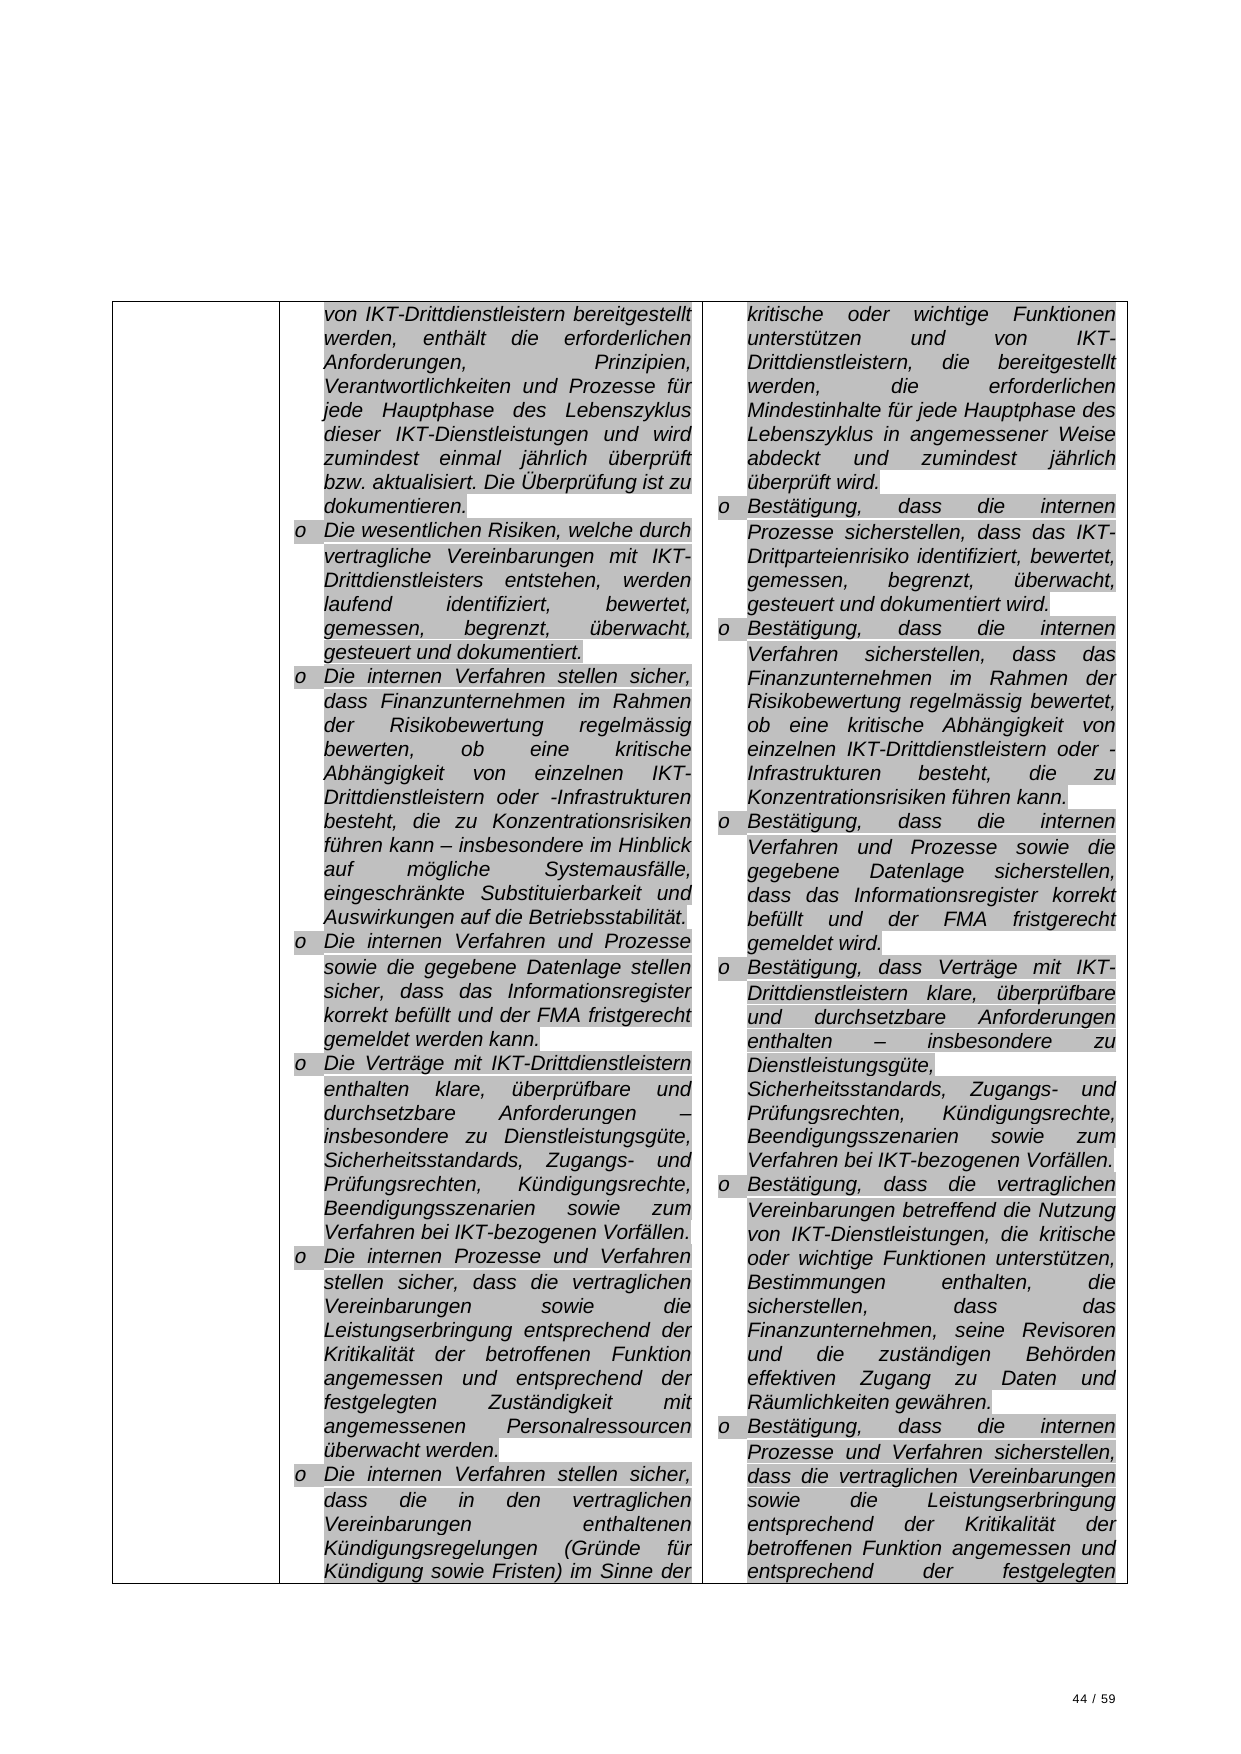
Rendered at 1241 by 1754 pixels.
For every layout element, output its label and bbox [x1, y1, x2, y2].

table_cell [703, 302, 1127, 1583]
table_cell [280, 302, 702, 1583]
table_cell [113, 302, 279, 1583]
